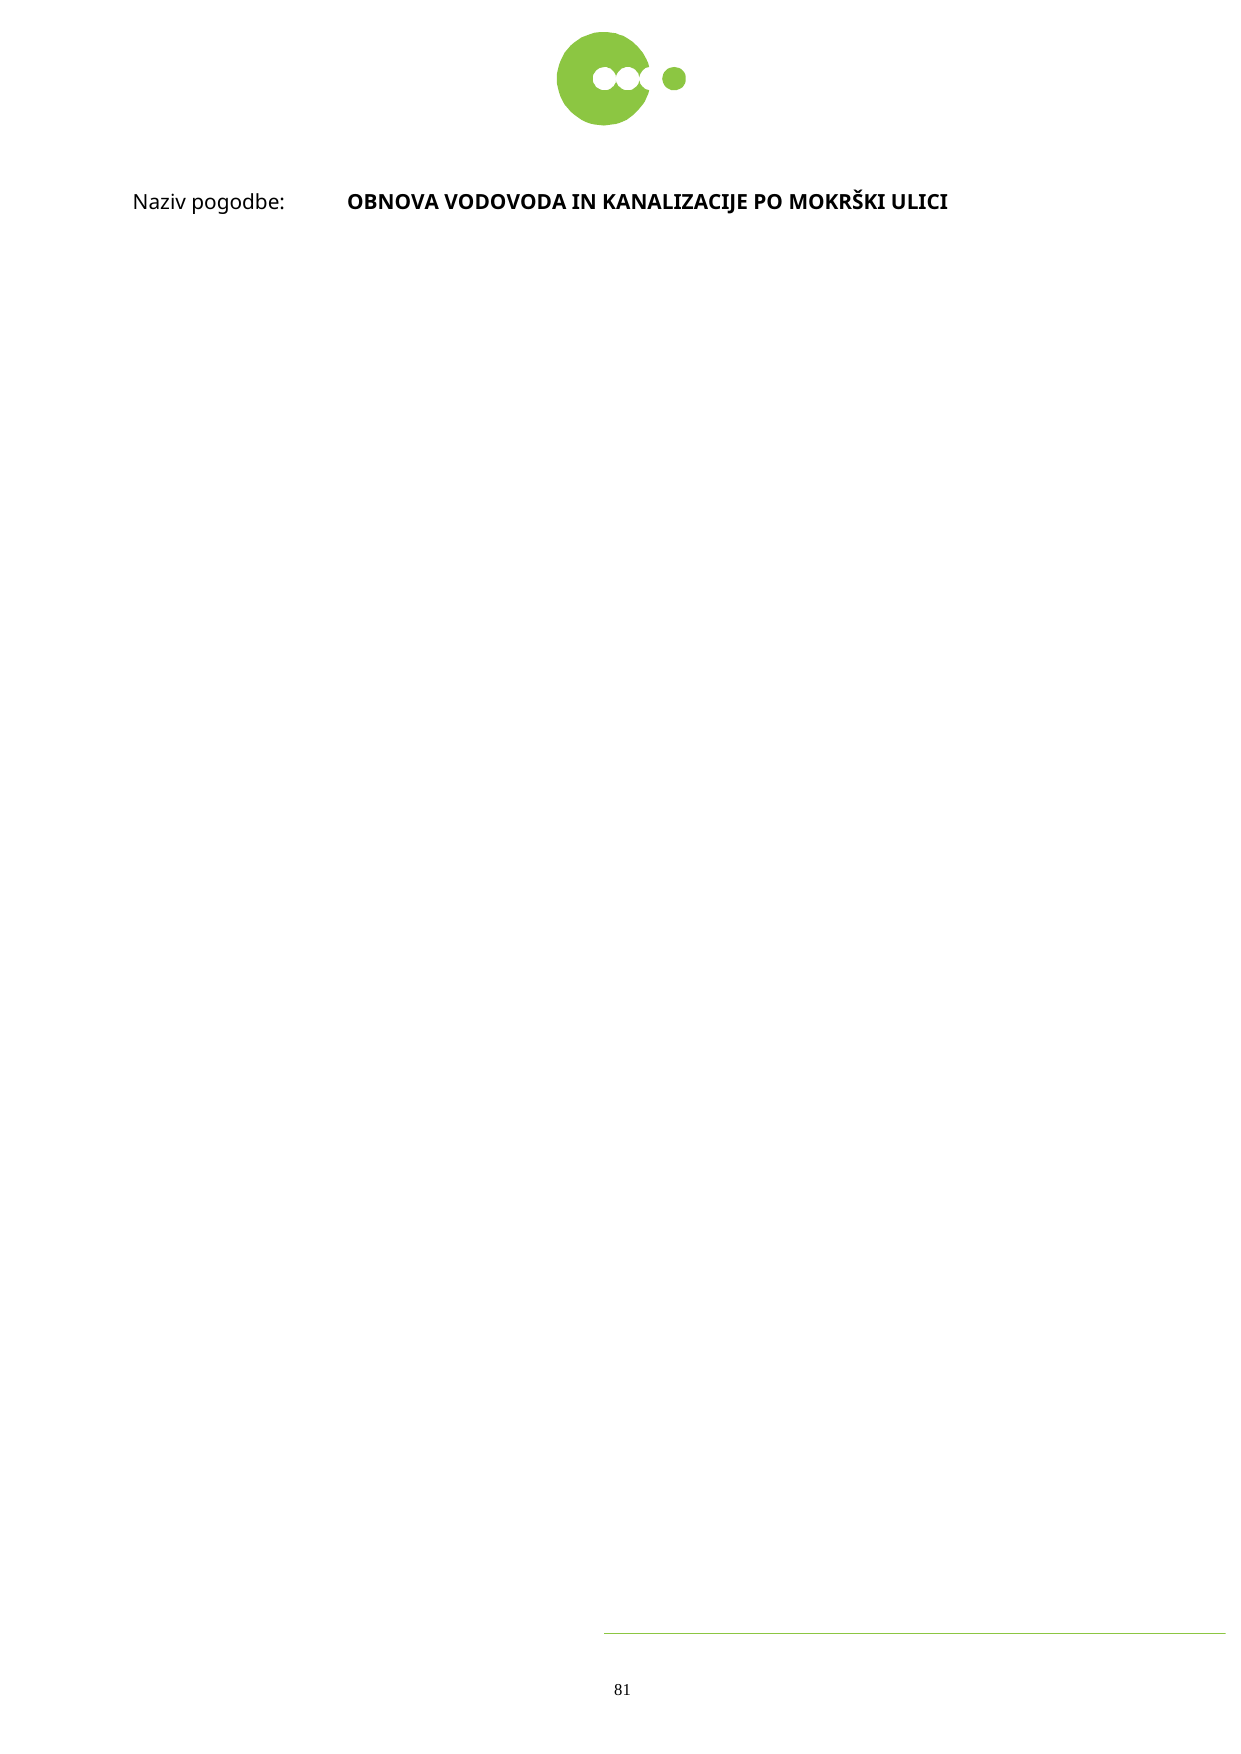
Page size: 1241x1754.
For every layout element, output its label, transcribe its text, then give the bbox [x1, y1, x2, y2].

table_header Obnova vodovoda in kanalizacije po Mokrški ulici [340, 188, 1122, 240]
table_header Naziv pogodbe: [133, 188, 339, 240]
